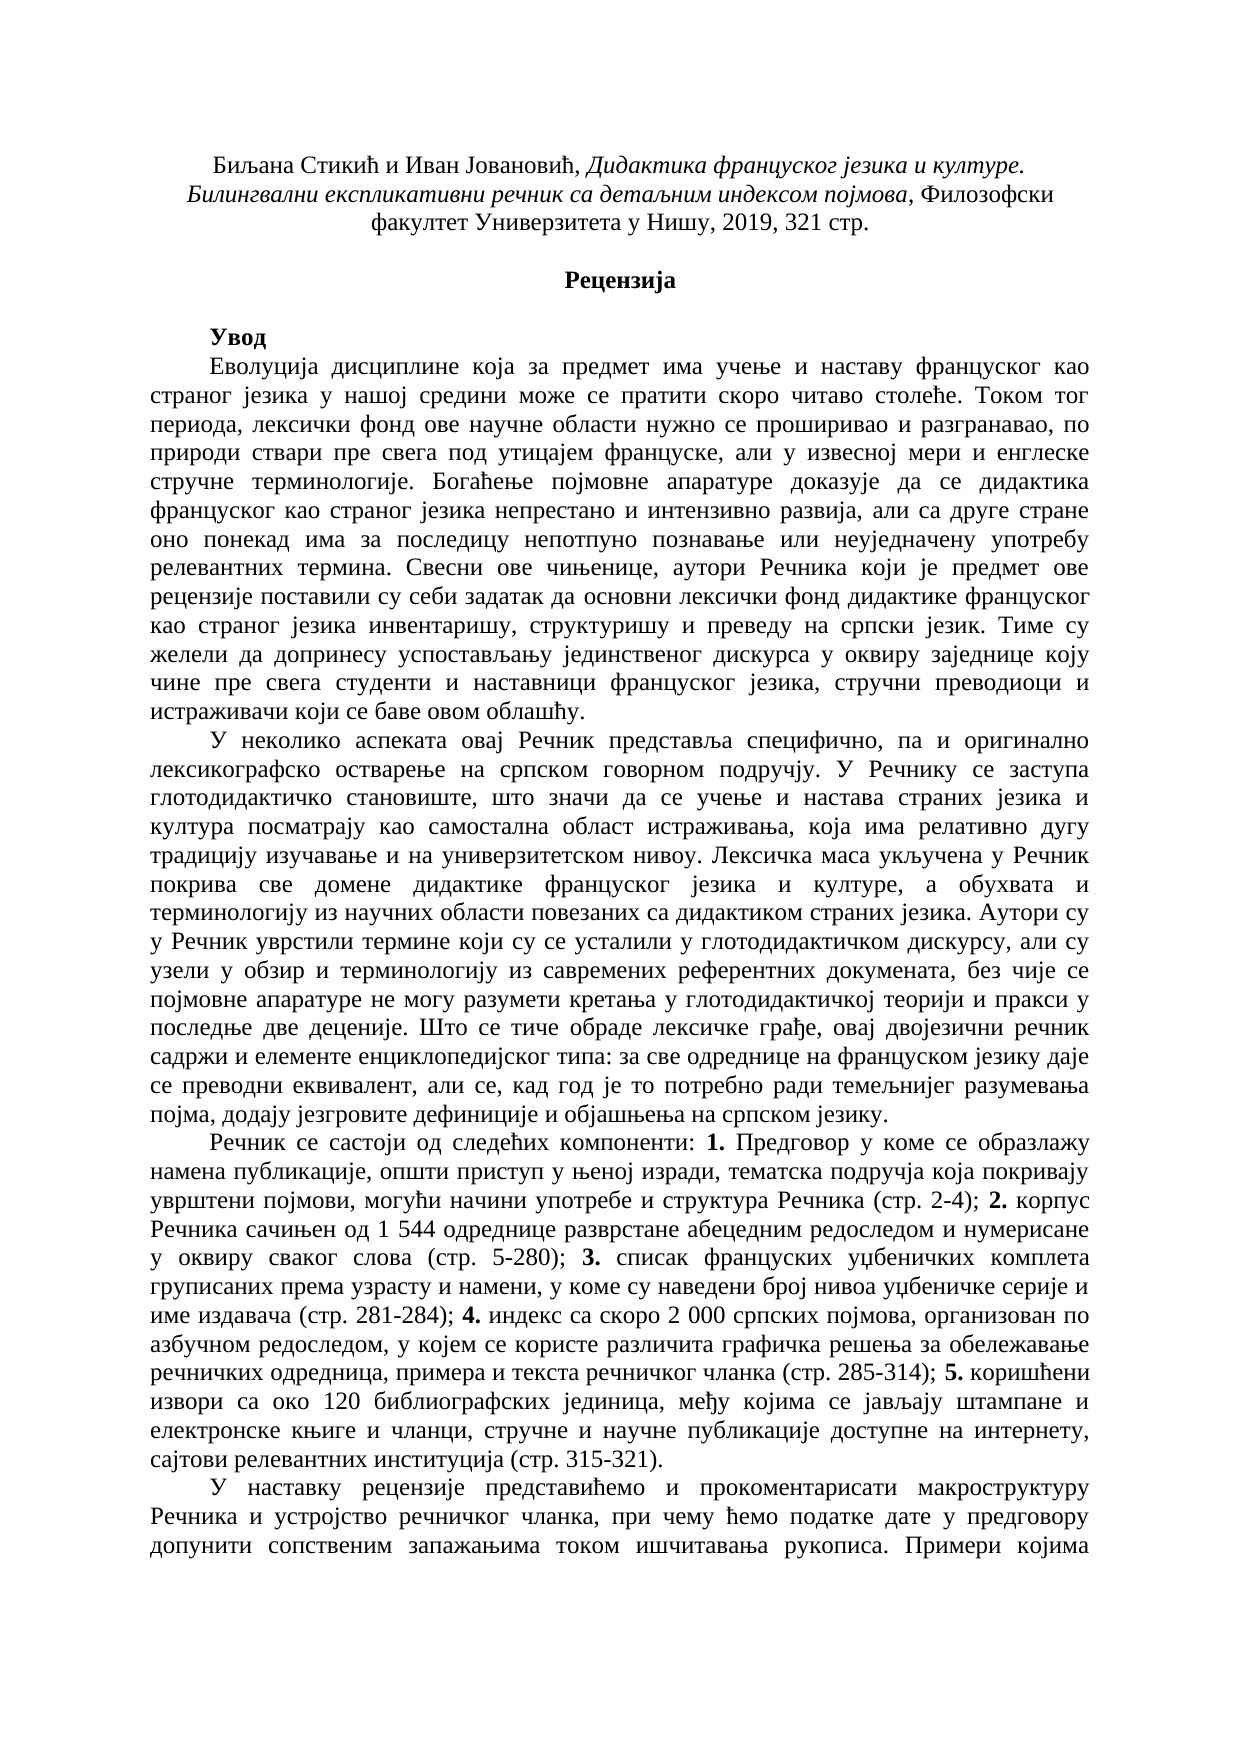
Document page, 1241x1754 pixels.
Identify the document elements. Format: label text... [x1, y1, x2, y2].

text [150, 1472, 1090, 1559]
text Рецензија [150, 265, 1090, 294]
text Речник се састоји од следећих компоненти: 1. Предговор у коме се образлажу намена публикације, општи приступ у њеној изради, тематска подручја која покривају уврштени појмови, могући начини употребе и структура Речника (стр. 2-4); 2. корпус Речника сачињен од 1 544 одреднице разврстане абецедним редоследом и нумерисане у оквиру сваког слова (стр. 5-280); 3. списак француских уџбеничких комплета груписаних према узрасту и намени, у коме су наведени број нивоа уџбеничке серије и име издавача (стр. 281-284); 4. индекс са скоро 2 000 српских појмова, организован по азбучном редоследом, у којем се користе различита графичка решења за обележавање речничких одредница, примера и текста речничког чланка (стр. 285-314); 5. коришћени извори са око 120 библиографских јединица, међу којима се јављају штампане и електронске књиге и чланци, стручне и научне публикације доступне на интернету, сајтови релевантних институција (стр. 315-321). [150, 1127, 1090, 1472]
text Биљана Стикић и Иван Јовановић, Дидактика француског језика и културе. Билингвални експликативни речник са детаљним индексом појмова, Филозофски факултет Универзитета у Нишу, 2019, 321 стр. [150, 150, 1090, 236]
text Еволуција дисциплине која за предмет има учење и наставу француског као страног језика у нашој средини може се пратити скоро читаво столеће. Током тог периода, лексички фонд ове научне области нужно се проширивао и разгранавао, по природи ствари пре свега под утицајем француске, али у извесној мери и енглеске стручне терминологије. Богаћење појмовне апаратуре доказује да се дидактика француског као страног језика непрестано и интензивно развија, али са друге стране оно понекад има за последицу непотпуно познавање или неуједначену употребу релевантних термина. Свесни ове чињенице, аутори Речника који је предмет ове рецензије поставили су себи задатак да основни лексички фонд дидактике француског као страног језика инвентаришу, структуришу и преведу на српски језик. Тиме су желели да допринесу успостављању јединственог дискурса у оквиру заједнице коју чине пре свега студенти и наставници француског језика, стручни преводиоци и истраживачи који се баве овом облашћу. [150, 351, 1090, 725]
text У неколико аспеката овај Речник представља специфично, па и оригинално лексикографско остварење на српском говорном подручју. У Речнику се заступа глотодидактичко становиште, што значи да се учење и настава страних језика и култура посматрају као самостална област истраживања, која има релативно дугу традицију изучавање и на универзитетском нивоу. Лексичка маса укључена у Речник покрива све домене дидактике француског језика и културе, а обухвата и терминологију из научних области повезаних са дидактиком страних језика. Аутори су у Речник уврстили термине који су се усталили у глотодидактичком дискурсу, али су узели у обзир и терминологију из савремених референтних докумената, без чије се појмовне апаратуре не могу разумети кретања у глотодидактичкој теорији и пракси у последње две деценије. Што се тиче обраде лексичке грађе, овај двојезични речник садржи и елементе енциклопедијског типа: за све одреднице на француском језику даје се преводни еквивалент, али се, кад год је то потребно ради темељнијег разумевања појма, додају језгровите дефиниције и објашњења на српском језику. [150, 725, 1090, 1127]
text Увод [150, 322, 1090, 351]
